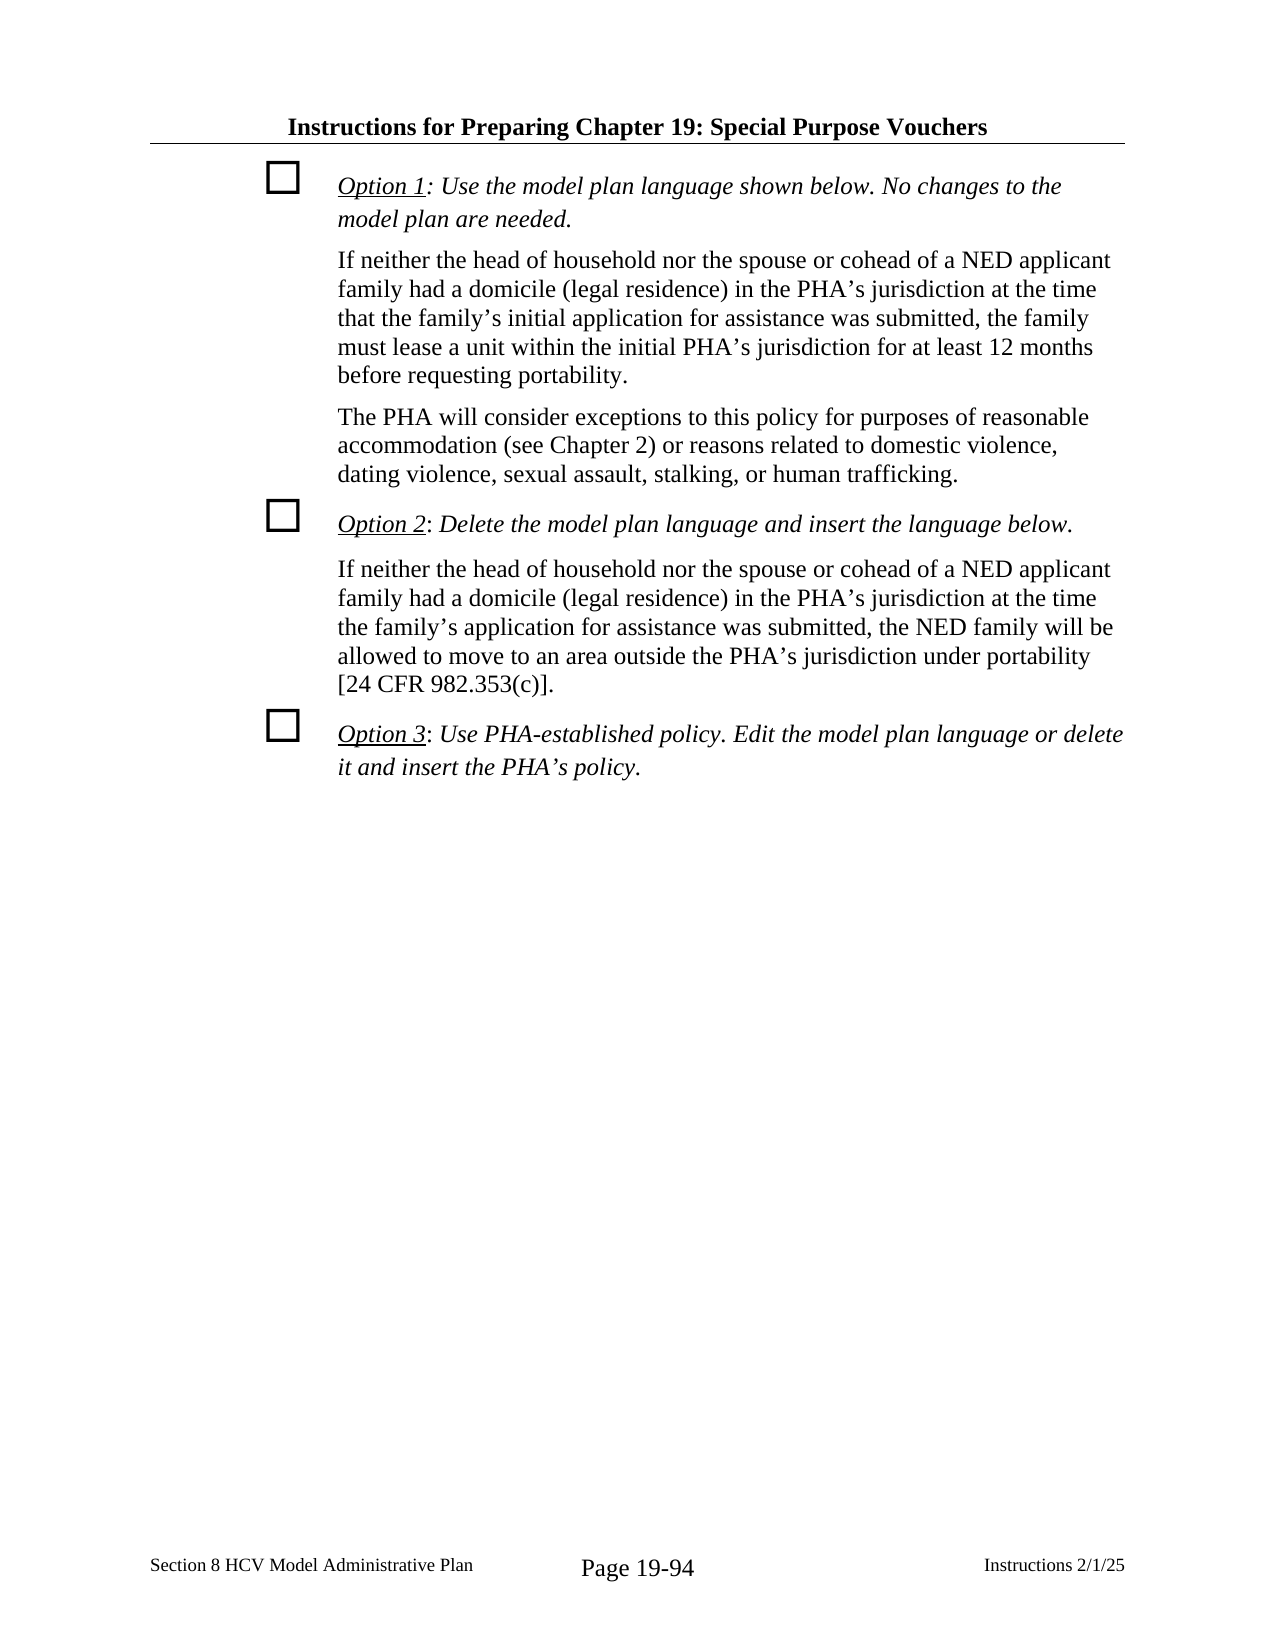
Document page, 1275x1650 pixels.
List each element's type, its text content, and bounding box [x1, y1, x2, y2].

text Option 1: Use the model plan language shown below. No changes to the model plan are needed. [262, 162, 1125, 233]
text If neither the head of household nor the spouse or cohead of a NED applicant family had a domicile (legal residence) in the PHA’s jurisdiction at the time the family’s application for assistance was submitted, the NED family will be allowed to move to an area outside the PHA’s jurisdiction under portability [24 CFR 982.353(c)]. [337, 554, 1125, 698]
text Option 2: Delete the model plan language and insert the language below. [262, 500, 1125, 542]
text If neither the head of household nor the spouse or cohead of a NED applicant family had a domicile (legal residence) in the PHA’s jurisdiction at the time that the family’s initial application for assistance was submitted, the family must lease a unit within the initial PHA’s jurisdiction for at least 12 months before requesting portability. [337, 245, 1125, 389]
text Option 3: Use PHA-established policy. Edit the model plan language or delete it and insert the PHA’s policy. [262, 711, 1125, 781]
text The PHA will consider exceptions to this policy for purposes of reasonable accommodation (see Chapter 2) or reasons related to domestic violence, dating violence, sexual assault, stalking, or human trafficking. [337, 402, 1125, 488]
